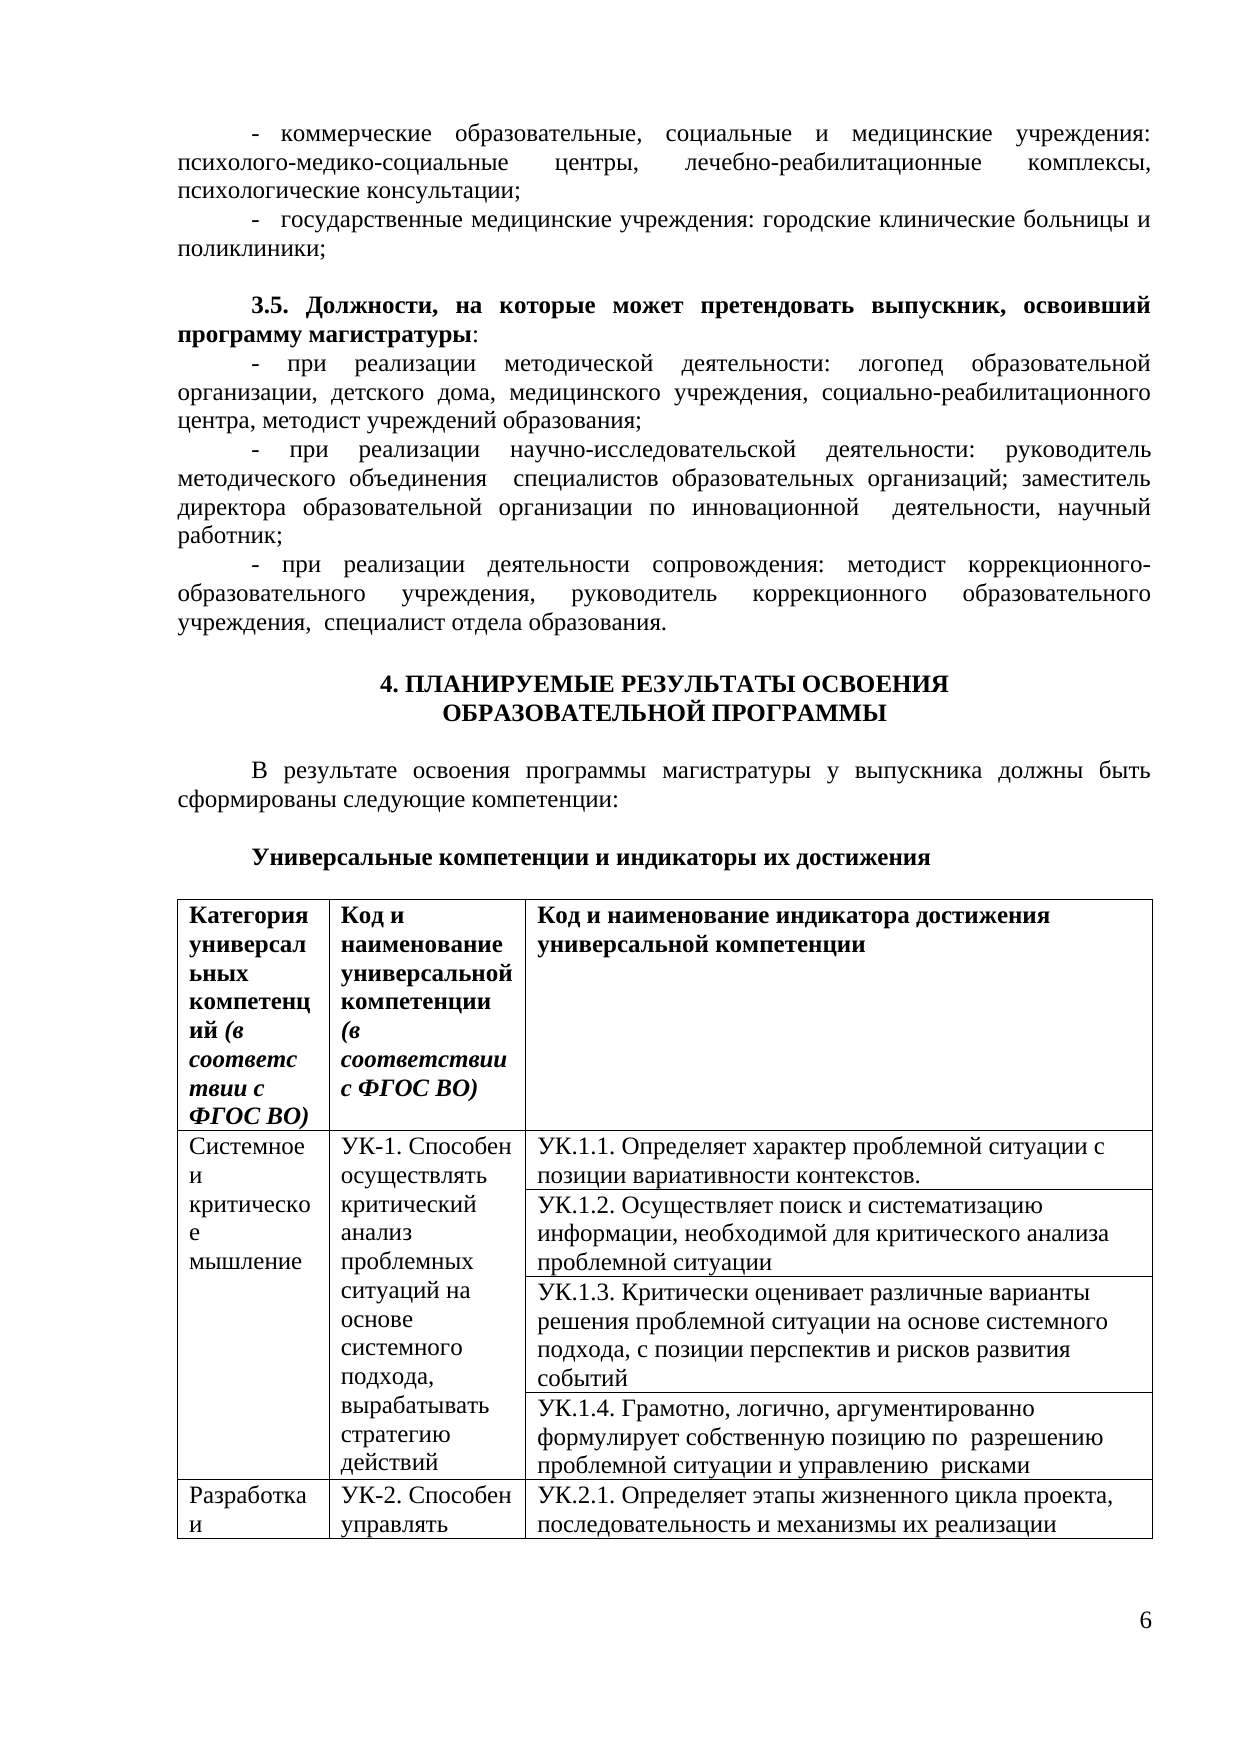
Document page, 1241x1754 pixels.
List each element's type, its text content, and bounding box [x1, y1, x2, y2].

text - при реализации научно-исследовательской деятельности: руководитель методического объединения специалистов образовательных организаций; заместитель директора образовательной организации по инновационной деятельности, научный работник; [177, 434, 1152, 549]
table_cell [178, 1480, 329, 1538]
table_cell УК.1.3. Критически оценивает различные варианты решения проблемной ситуации на основе системного подхода, с позиции перспектив и рисков развития событий [526, 1277, 1152, 1392]
text 3.5. Должности, на которые может претендовать выпускник, освоивший программу магистратуры: [177, 291, 1152, 348]
text - при реализации деятельности сопровождения: методист коррекционного-образовательного учреждения, руководитель коррекционного образовательного учреждения, специалист отдела образования. [177, 549, 1152, 636]
list коммерческие образовательные, социальные и медицинские учреждения: психолого-медико-социальные центры, лечебно-реабилитационные комплексы, психологические консультации; [177, 118, 1152, 204]
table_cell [330, 1480, 525, 1538]
table_cell УК-1. Способен осуществлять критический анализ проблемных ситуаций на основе системного подхода, вырабатывать стратегию действий [330, 1131, 525, 1479]
table_header Категория универсальных компетенций (в соответствии с ФГОС ВО) [178, 900, 329, 1130]
table_cell УК.1.2. Осуществляет поиск и систематизацию информации, необходимой для критического анализа проблемной ситуации [526, 1190, 1152, 1276]
table_header Код и наименование универсальной компетенции (в соответствии с ФГОС ВО) [330, 900, 525, 1130]
table_header Код и наименование индикатора достижения универсальной компетенции [526, 900, 1152, 1130]
list государственные медицинские учреждения: городские клинические больницы и поликлиники; [177, 204, 1152, 262]
text 4. ПЛАНИРУЕМЫЕ РЕЗУЛЬТАТЫ ОСВОЕНИЯ ОБРАЗОВАТЕЛЬНОЙ ПРОГРАММЫ [177, 669, 1152, 727]
text Универсальные компетенции и индикаторы их достижения [177, 842, 1152, 870]
table_cell УК.2.1. Определяет этапы жизненного цикла проекта, последовательность и механизмы их реализации [526, 1480, 1152, 1538]
table_cell УК.1.4. Грамотно, логично, аргументированно формулирует собственную позицию по разрешению проблемной ситуации и управлению рисками [526, 1393, 621, 1479]
table_cell УК.1.1. Определяет характер проблемной ситуации с позиции вариативности контекстов. [526, 1131, 1152, 1189]
table_cell УК.1.4. Грамотно, логично, аргументированно формулирует собственную позицию по разрешению проблемной ситуации и управлению рисками [1030, 1393, 1152, 1479]
text - при реализации методической деятельности: логопед образовательной организации, детского дома, медицинского учреждения, социально-реабилитационного центра, методист учреждений образования; [177, 348, 1152, 434]
table_cell Системное и критическое мышление [178, 1131, 329, 1479]
text В результате освоения программы магистратуры у выпускника должны быть сформированы следующие компетенции: [177, 755, 1152, 813]
